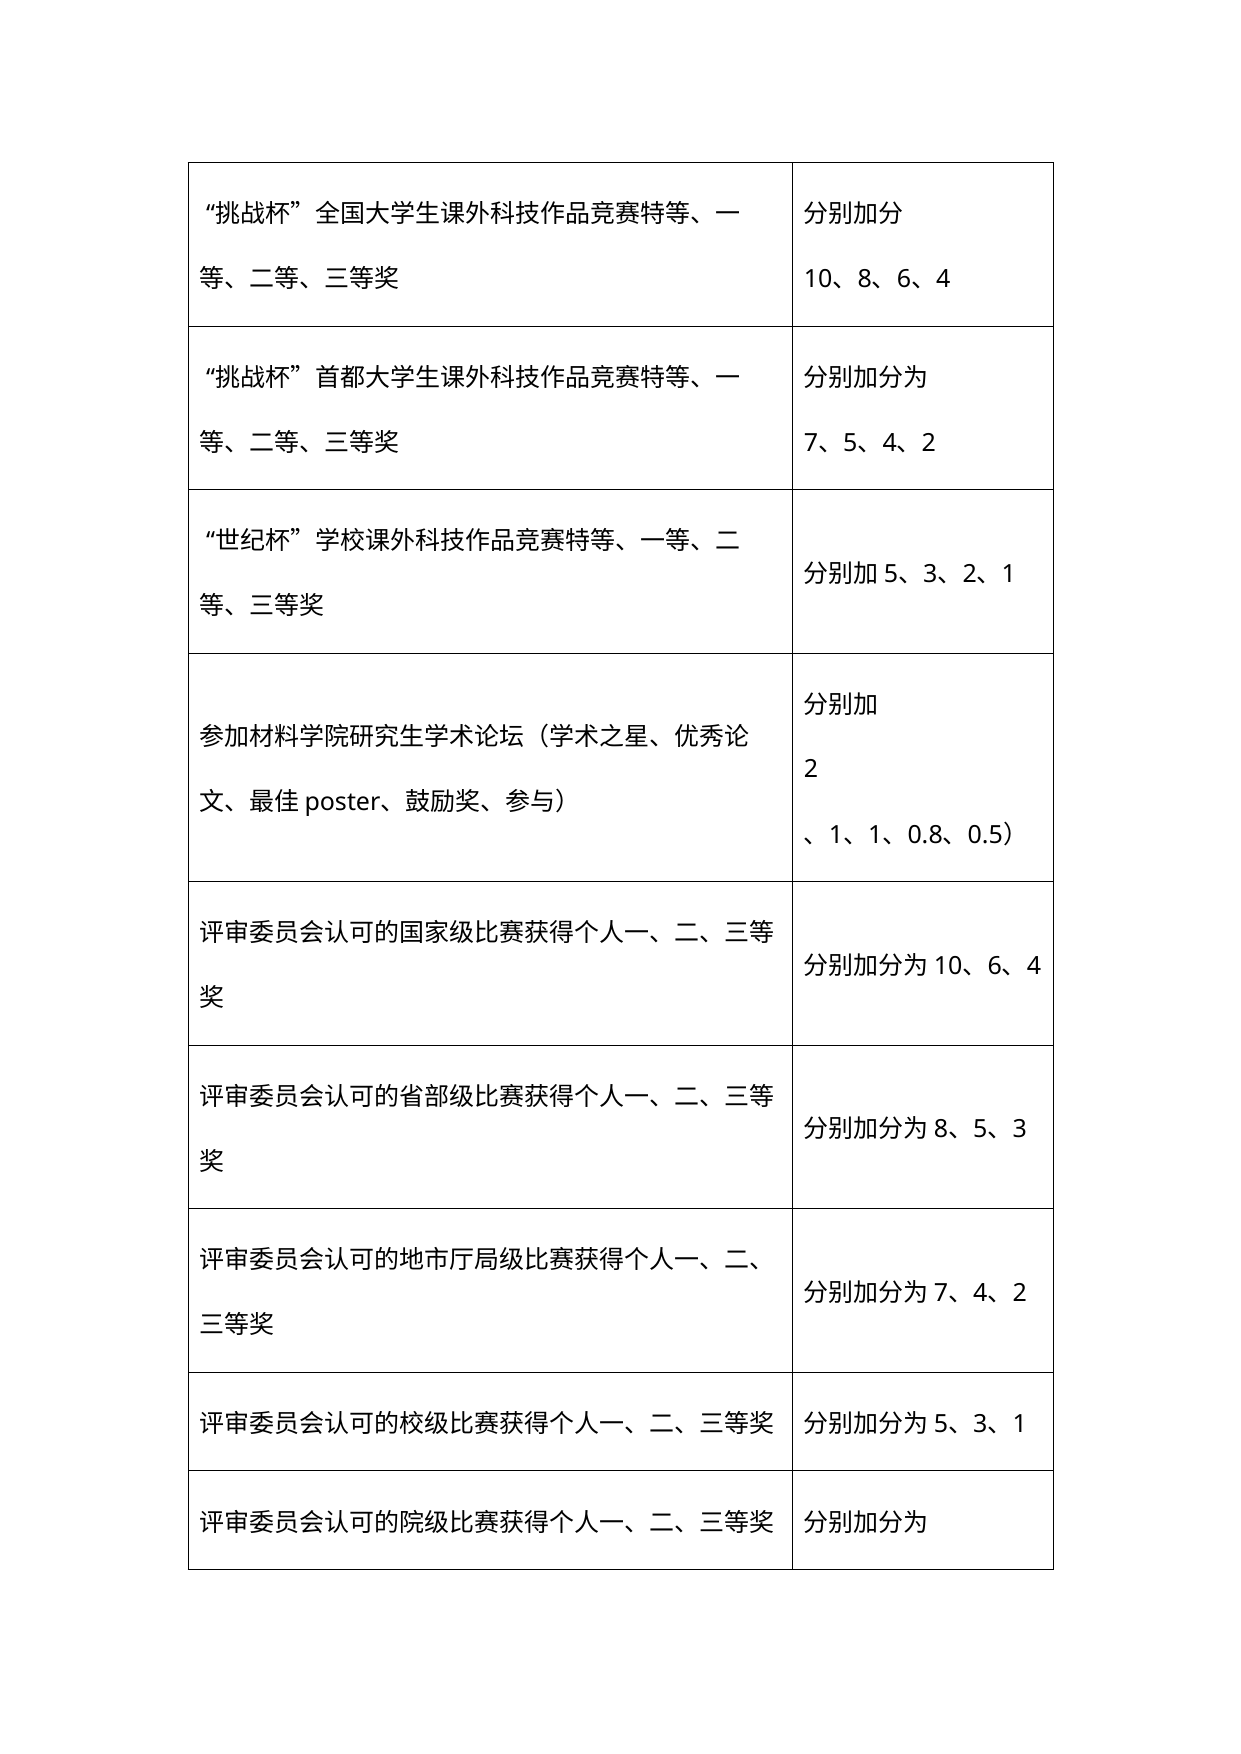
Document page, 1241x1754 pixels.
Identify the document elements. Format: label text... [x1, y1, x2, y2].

table_cell 分别加分为7、5、4、2 [793, 327, 1053, 489]
table_cell 评审委员会认可的省部级比赛获得个人一、二、三等奖 [189, 1046, 792, 1208]
table_cell 分别加分为2、1、0.5 [793, 1471, 1053, 1569]
table_cell 分别加分为10、6、4 [793, 882, 1053, 1045]
table_cell 分别加分为5、3、1 [793, 1373, 1053, 1470]
table_header “挑战杯”全国大学生课外科技作品竞赛特等、一等、二等、三等奖 [189, 163, 792, 326]
table_cell 分别加分为8、5、3 [793, 1046, 1053, 1208]
table_cell 分别加分为7、4、2 [793, 1209, 1053, 1372]
table_cell 分别加2、1、1、0.8、0.5） [793, 654, 1053, 881]
table_cell “世纪杯”学校课外科技作品竞赛特等、一等、二等、三等奖 [189, 490, 792, 653]
table_cell 评审委员会认可的国家级比赛获得个人一、二、三等奖 [189, 882, 792, 1045]
table_cell 评审委员会认可的校级比赛获得个人一、二、三等奖 [189, 1373, 792, 1470]
table_cell 参加材料学院研究生学术论坛（学术之星、优秀论文、最佳poster、鼓励奖、参与） [189, 654, 792, 881]
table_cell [189, 1471, 792, 1569]
table_cell 评审委员会认可的地市厅局级比赛获得个人一、二、三等奖 [189, 1209, 792, 1372]
table_header 分别加分10、8、6、4 [793, 163, 1053, 326]
table_cell 分别加5、3、2、1 [793, 490, 1053, 653]
table_cell “挑战杯”首都大学生课外科技作品竞赛特等、一等、二等、三等奖 [189, 327, 792, 489]
